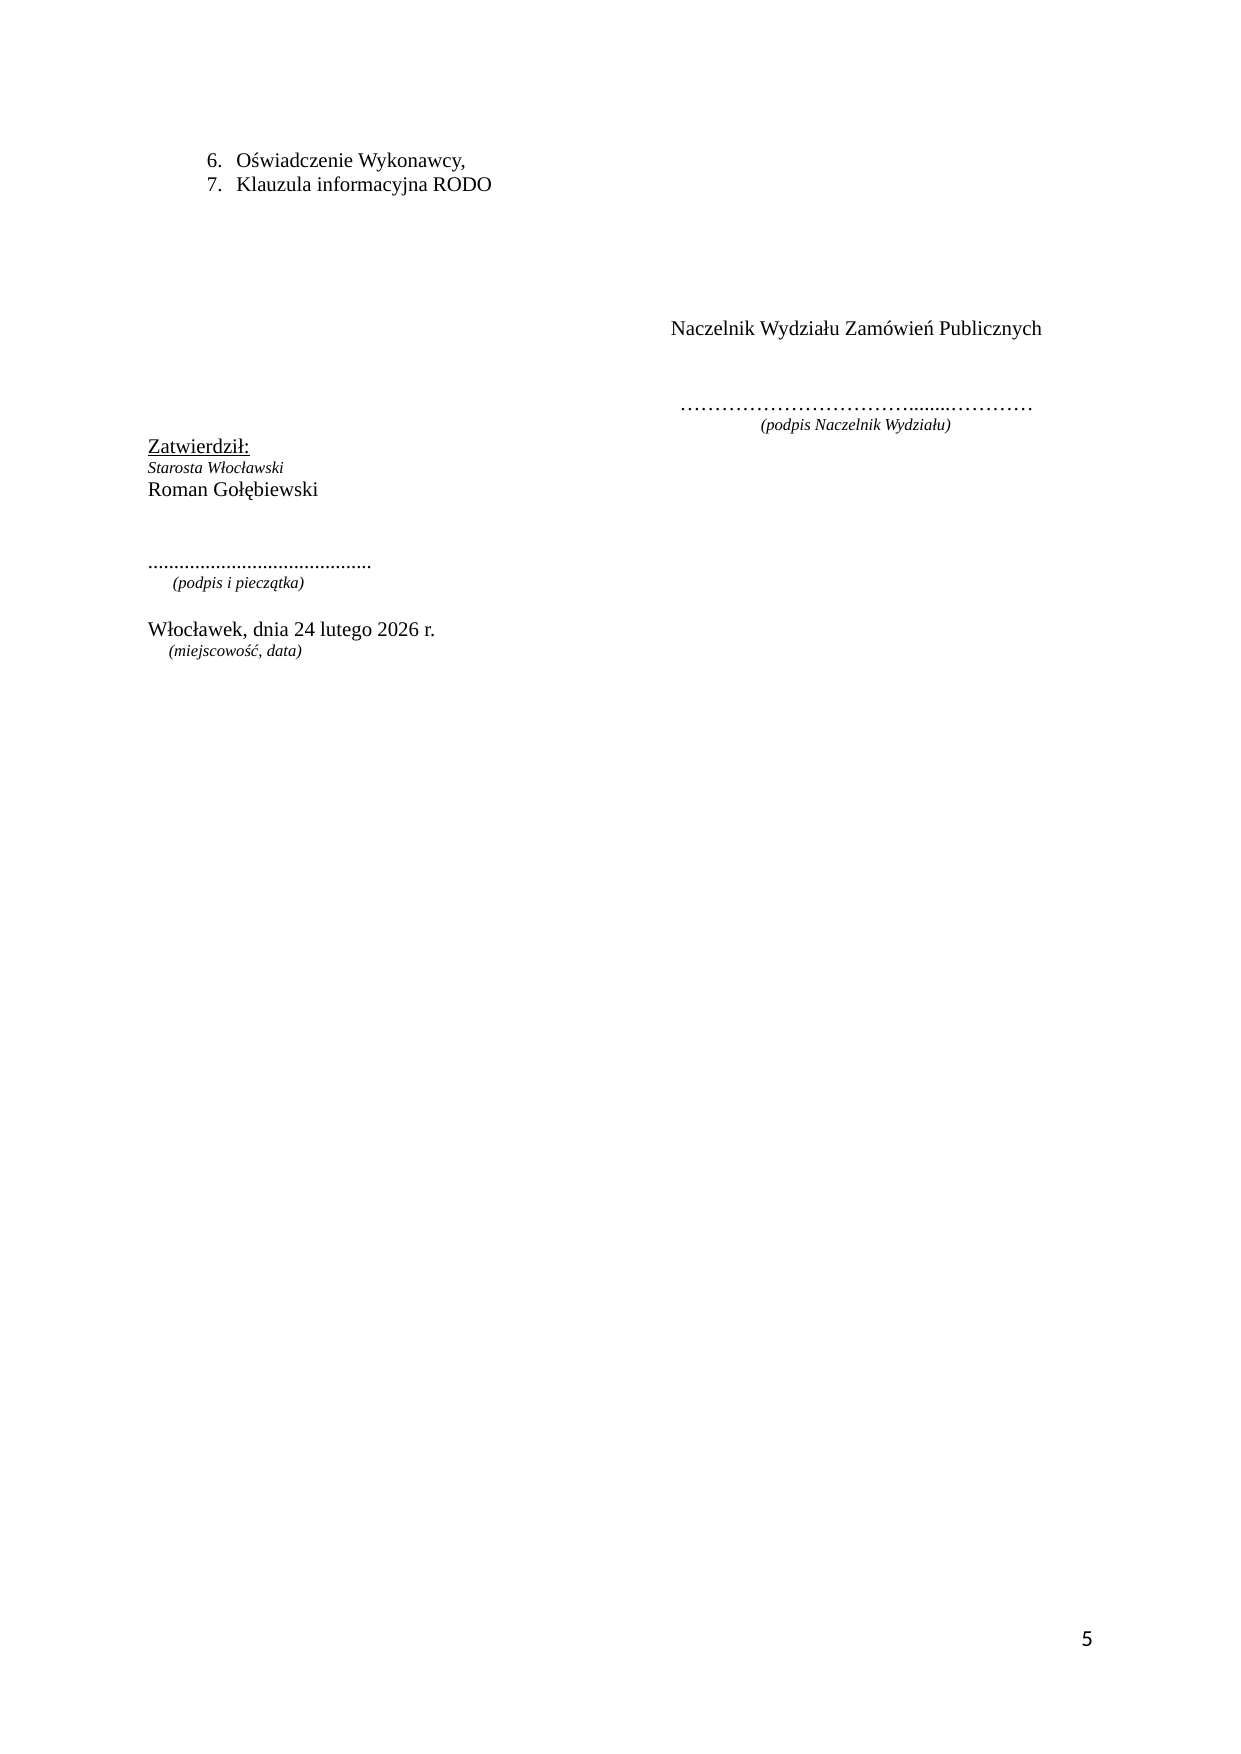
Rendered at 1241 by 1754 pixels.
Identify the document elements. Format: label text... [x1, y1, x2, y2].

text (podpis i pieczątka) [148, 573, 1093, 592]
text Naczelnik Wydziału Zamówień Publicznych [620, 316, 1093, 340]
list Klauzula informacyjna RODO [207, 172, 1093, 196]
text Starosta Włocławski [148, 458, 1093, 477]
text Włocławek, dnia 24 lutego 2026 r. [148, 616, 1093, 641]
list Oświadczenie Wykonawcy, [207, 148, 1093, 172]
text ……………………………........………… [620, 391, 1093, 414]
text ........................................... [148, 549, 1093, 573]
text (miejscowość, data) [148, 641, 1093, 660]
text Roman Gołębiewski [148, 477, 1093, 501]
text Zatwierdził: [148, 434, 1093, 458]
text (podpis Naczelnik Wydziału) [620, 414, 1093, 434]
